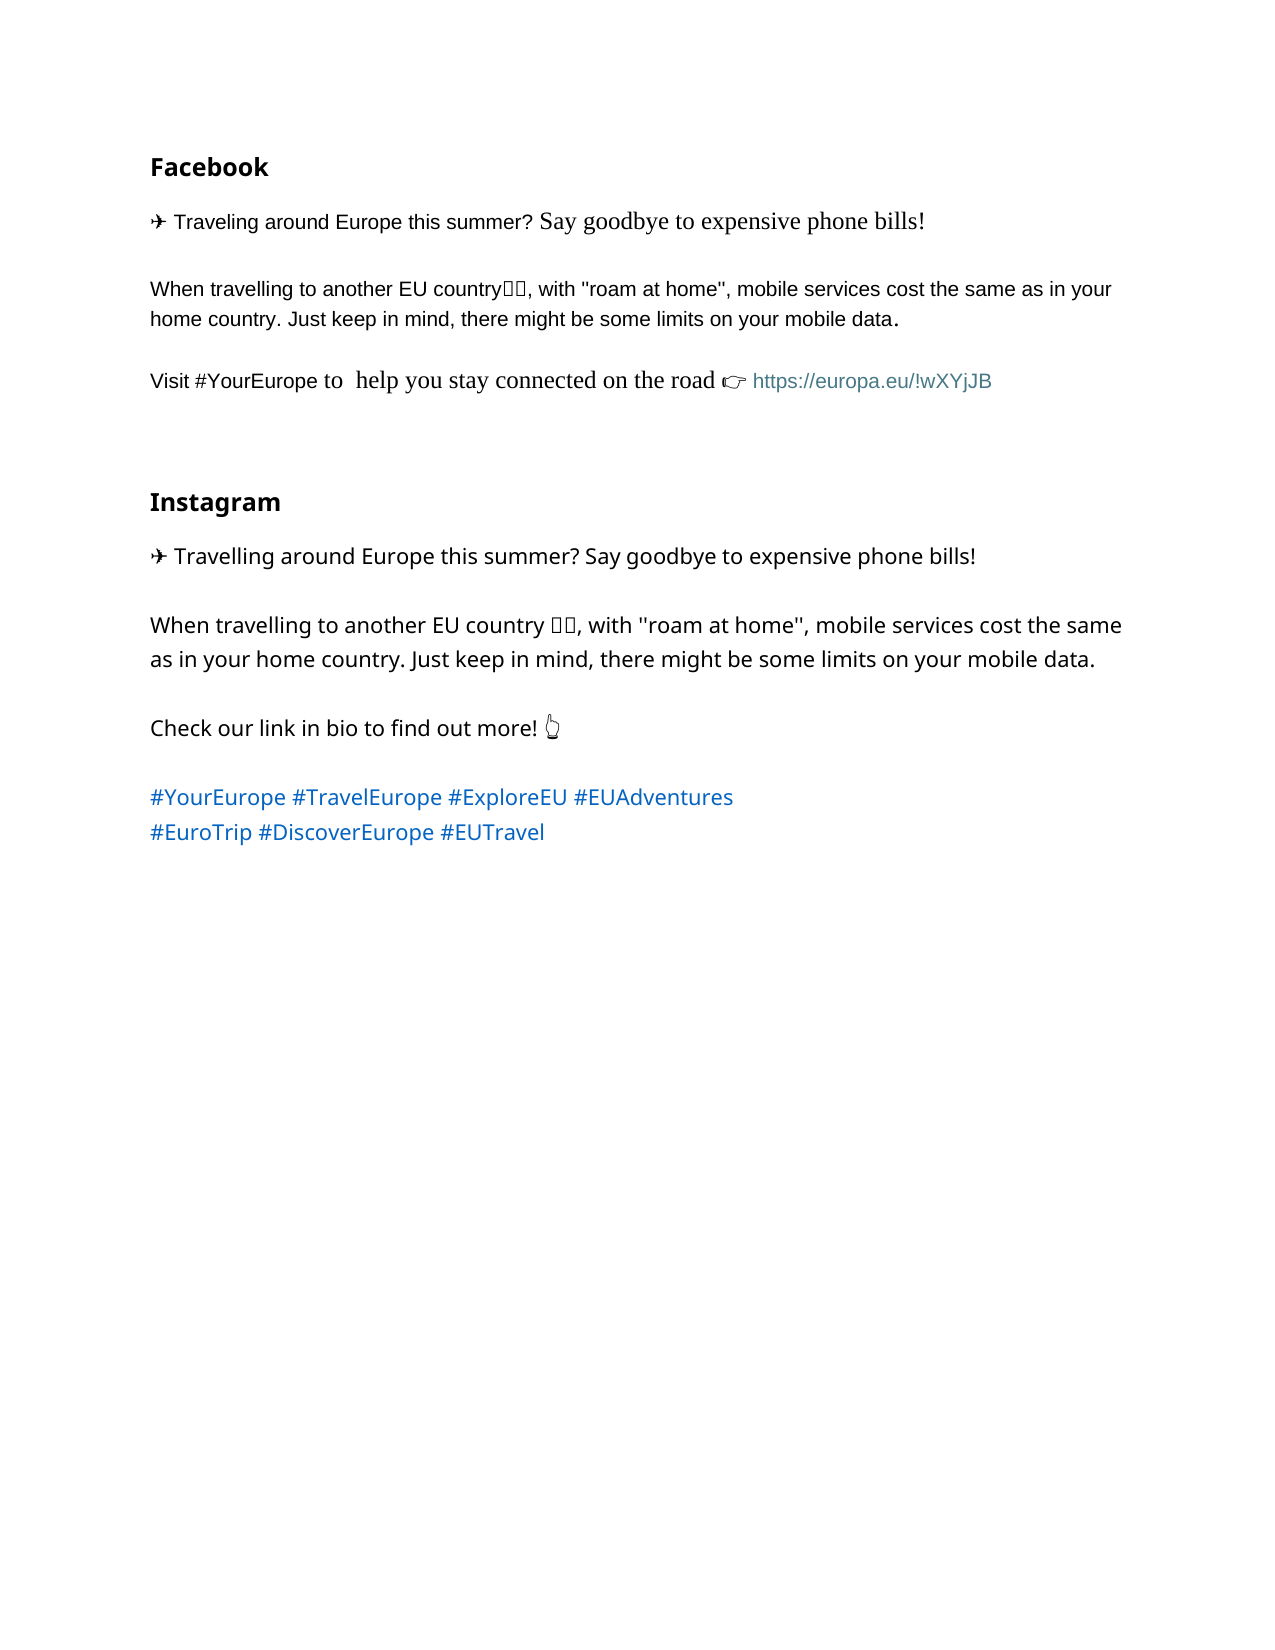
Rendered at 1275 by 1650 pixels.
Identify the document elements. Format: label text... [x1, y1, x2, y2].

text Visit #YourEurope to help you stay connected on the road 👉 https://europa.eu/!wXYjJB [150, 366, 1125, 395]
text Facebook [150, 150, 1125, 184]
text ✈️ Travelling around Europe this summer? Say goodbye to expensive phone bills!⁣ ⁣ When travelling to another EU country 🇪🇺, with ''roam at home'', mobile services cost the same as in your home country. Just keep in mind, there might be some limits on your mobile data. ⁣ ⁣ Check our link in bio to find out more! 👆⁣ ⁣ #YourEurope #TravelEurope #ExploreEU #EUAdventures⁣ #EuroTrip #DiscoverEurope #EUTravel [150, 541, 1125, 846]
text When travelling to another EU country🇪🇺, with ''roam at home'', mobile services cost the same as in your home country. Just keep in mind, there might be some limits on your mobile data. [150, 274, 1125, 332]
text 📱✈️ Traveling around Europe this summer? Say goodbye to expensive phone bills! [150, 206, 1125, 236]
text Instagram [150, 484, 1125, 519]
